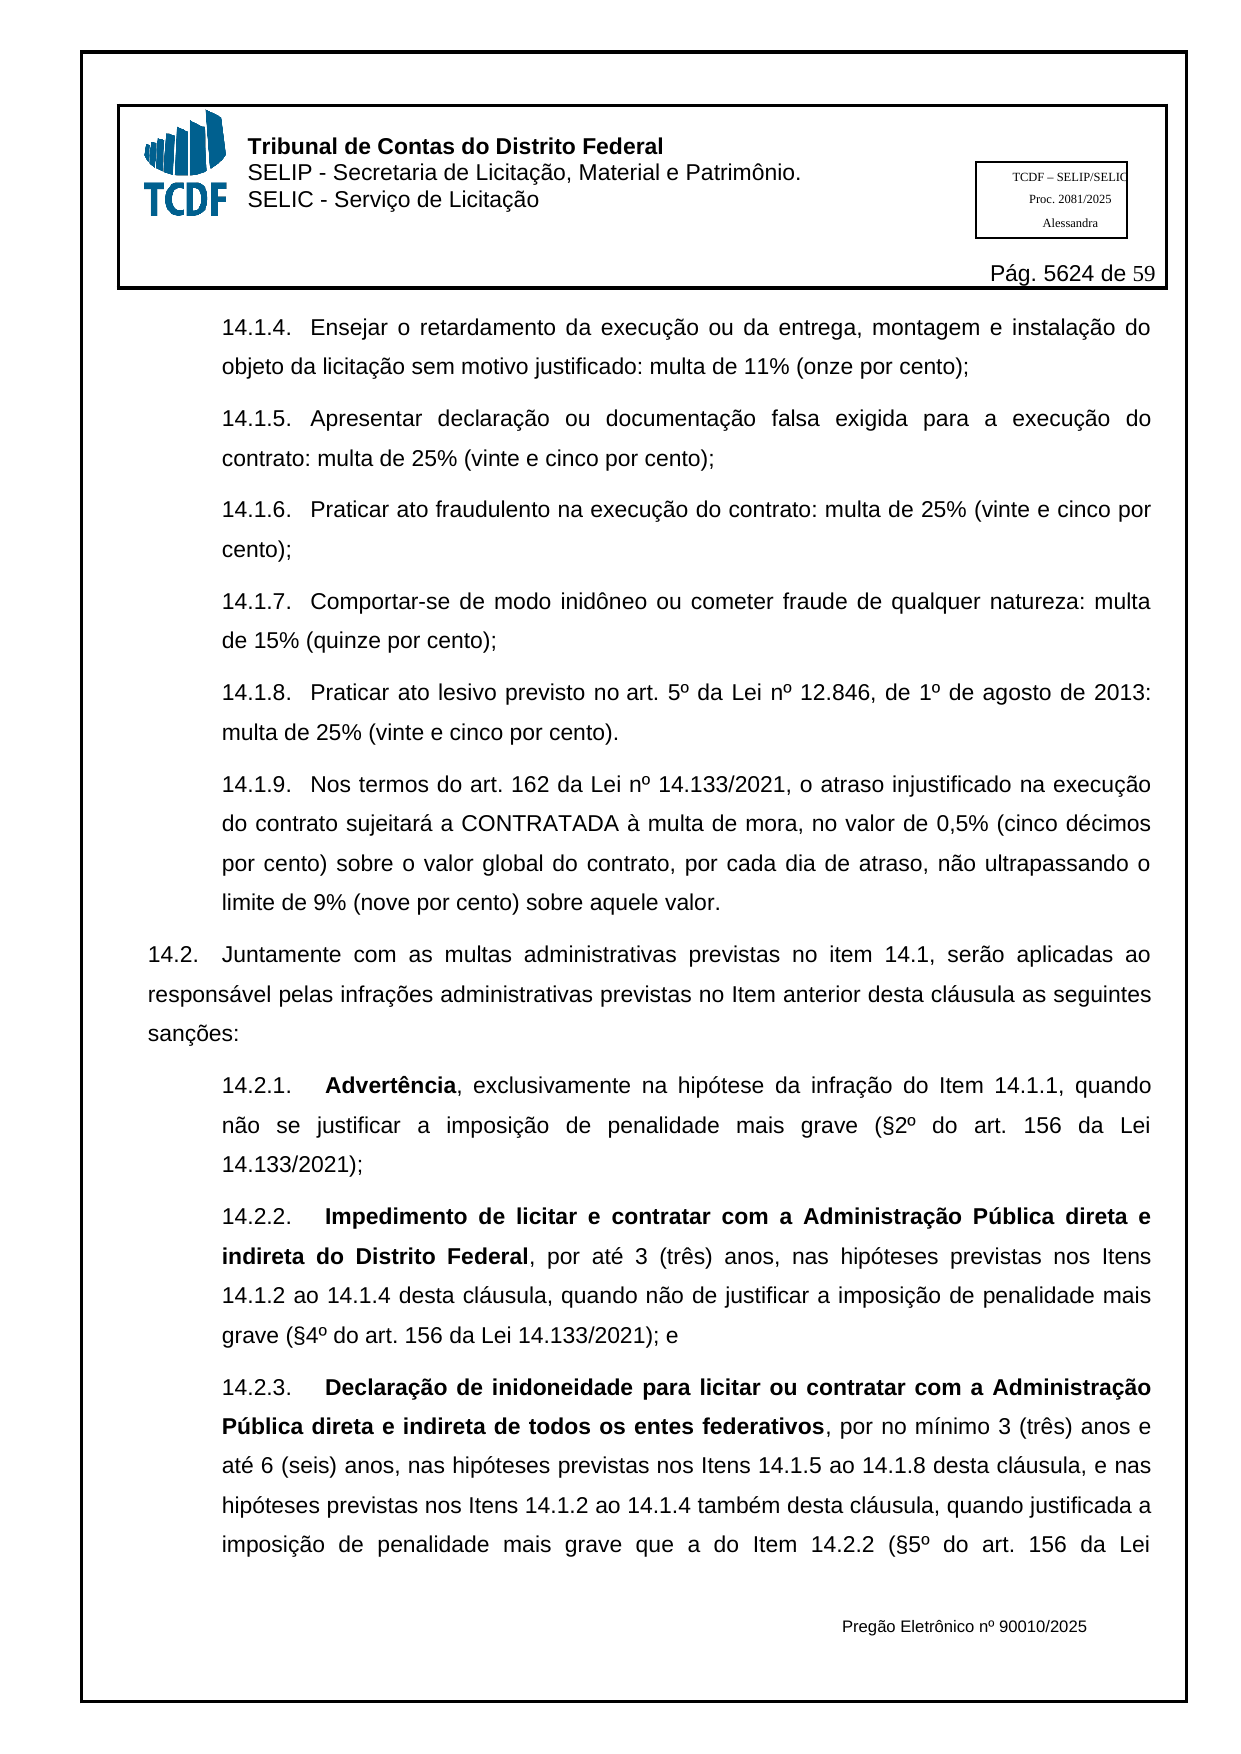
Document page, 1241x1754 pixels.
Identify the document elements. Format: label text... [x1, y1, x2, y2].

text 14.1.6. Praticar ato fraudulento na execução do contrato: multa de 25% (vinte e cinco por cento); [222, 496, 1152, 562]
text 14.2.2. Impedimento de licitar e contratar com a Administração Pública direta e indireta do Distrito Federal, por até 3 (três) anos, nas hipóteses previstas nos Itens 14.1.2 ao 14.1.4 desta cláusula, quando não de justificar a imposição de penalidade mais grave (§4º do art. 156 da Lei 14.133/2021); e [222, 1203, 1152, 1348]
picture [129, 107, 241, 218]
text 14.2.1. Advertência, exclusivamente na hipótese da infração do Item 14.1.1, quando não se justificar a imposição de penalidade mais grave (§2º do art. 156 da Lei 14.133/2021); [222, 1072, 1152, 1177]
text 14.1.4. Ensejar o retardamento da execução ou da entrega, montagem e instalação do objeto da licitação sem motivo justificado: multa de 11% (onze por cento); [222, 313, 1152, 379]
text 14.1.8. Praticar ato lesivo previsto no art. 5º da Lei nº 12.846, de 1º de agosto de 2013: multa de 25% (vinte e cinco por cento). [222, 679, 1152, 745]
text 14.1.5. Apresentar declaração ou documentação falsa exigida para a execução do contrato: multa de 25% (vinte e cinco por cento); [222, 405, 1152, 471]
text 14.2. Juntamente com as multas administrativas previstas no item 14.1, serão aplicadas ao responsável pelas infrações administrativas previstas no Item anterior desta cláusula as seguintes sanções: [148, 941, 1152, 1047]
text 14.1.7. Comportar-se de modo inidôneo ou cometer fraude de qualquer natureza: multa de 15% (quinze por cento); [222, 588, 1152, 654]
text 14.1.9. Nos termos do art. 162 da Lei nº 14.133/2021, o atraso injustificado na execução do contrato sujeitará a CONTRATADA à multa de mora, no valor de 0,5% (cinco décimos por cento) sobre o valor global do contrato, por cada dia de atraso, não ultrapassando o limite de 9% (nove por cento) sobre aquele valor. [222, 771, 1152, 916]
